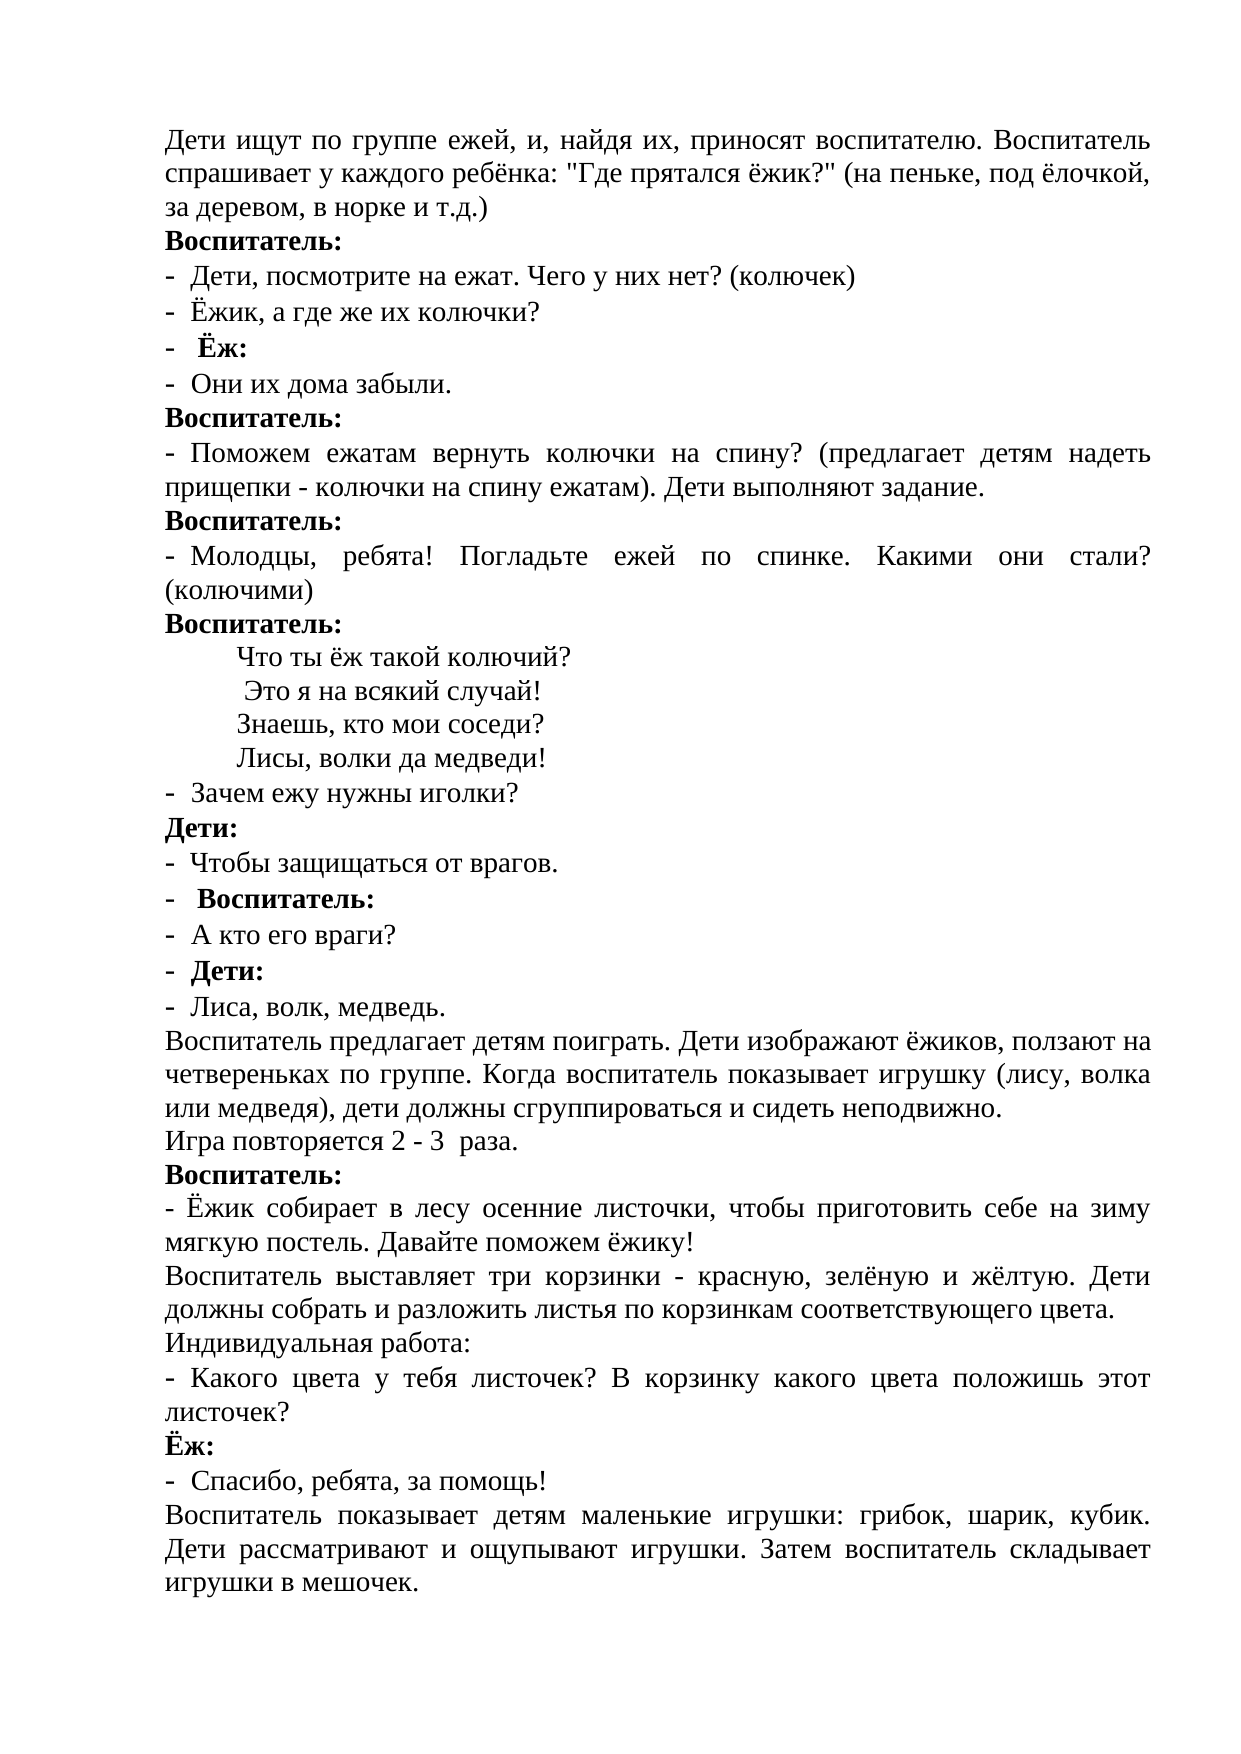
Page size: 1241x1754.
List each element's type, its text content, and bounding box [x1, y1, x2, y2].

text Воспитатель выставляет три корзинки - красную, зелёную и жёлтую. Дети должны собрать и разложить листья по корзинкам соответствующего цвета. [164, 1258, 1152, 1325]
text Воспитатель: [164, 1157, 1152, 1191]
list Какого цвета у тебя листочек? В корзинку какого цвета положишь этот листочек? [164, 1358, 1152, 1428]
list Они их дома забыли. [164, 364, 1152, 400]
list Зачем ежу нужны иголки? [164, 774, 1152, 810]
text Воспитатель предлагает детям поиграть. Дети изображают ёжиков, ползают на четвереньках по группе. Когда воспитатель показывает игрушку (лису, волка или медведя), дети должны сгруппироваться и сидеть неподвижно. [164, 1023, 1152, 1123]
list Молодцы, ребята! Погладьте ежей по спинке. Какими они стали? (колючими) [164, 537, 1152, 606]
text Ёж: [164, 1428, 1152, 1461]
text Воспитатель: [164, 503, 1152, 537]
text Игра повторяется 2-3 раза. [164, 1123, 1152, 1157]
text Дети: [164, 810, 1152, 843]
list Дети: [164, 951, 1152, 987]
list Дети, посмотрите на ежат. Чего у них нет? (колючек) [164, 256, 1152, 292]
text - Ёжик собирает в лесу осенние листочки, чтобы приготовить себе на зиму мягкую постель. Давайте поможем ёжику! [164, 1191, 1152, 1258]
list А кто его враги? [164, 915, 1152, 951]
list Воспитатель: [164, 879, 1152, 915]
list Ёж: [164, 328, 1152, 364]
list Это я на всякий случай! [164, 673, 1152, 707]
list Лисы, волки да медведи! [164, 740, 1152, 774]
list Ёжик, а где же их колючки? [164, 292, 1152, 328]
list Поможем ежатам вернуть колючки на спину? (предлагает детям надеть прищепки - колючки на спину ежатам). Дети выполняют задание. [164, 433, 1152, 503]
list Знаешь, кто мои соседи? [164, 707, 1152, 740]
text Воспитатель: [164, 223, 1152, 256]
text Воспитатель: [164, 400, 1152, 433]
text Дети ищут по группе ежей, и, найдя их, приносят воспитателю. Воспитатель спрашивает у каждого ребёнка: "Где прятался ёжик?" (на пеньке, под ёлочкой, за деревом, в норке и т.д.) [164, 122, 1152, 223]
text Воспитатель: [164, 606, 1152, 639]
text Воспитатель показывает детям маленькие игрушки: грибок, шарик, кубик. Дети рассматривают и ощупывают игрушки. Затем воспитатель складывает игрушки в мешочек. [164, 1497, 1152, 1598]
list Спасибо, ребята, за помощь! [164, 1461, 1152, 1497]
list Лиса, волк, медведь. [164, 987, 1152, 1023]
text Индивидуальная работа: [164, 1325, 1152, 1358]
list Что ты ёж такой колючий? [164, 639, 1152, 673]
list Чтобы защищаться от врагов. [164, 843, 1152, 879]
